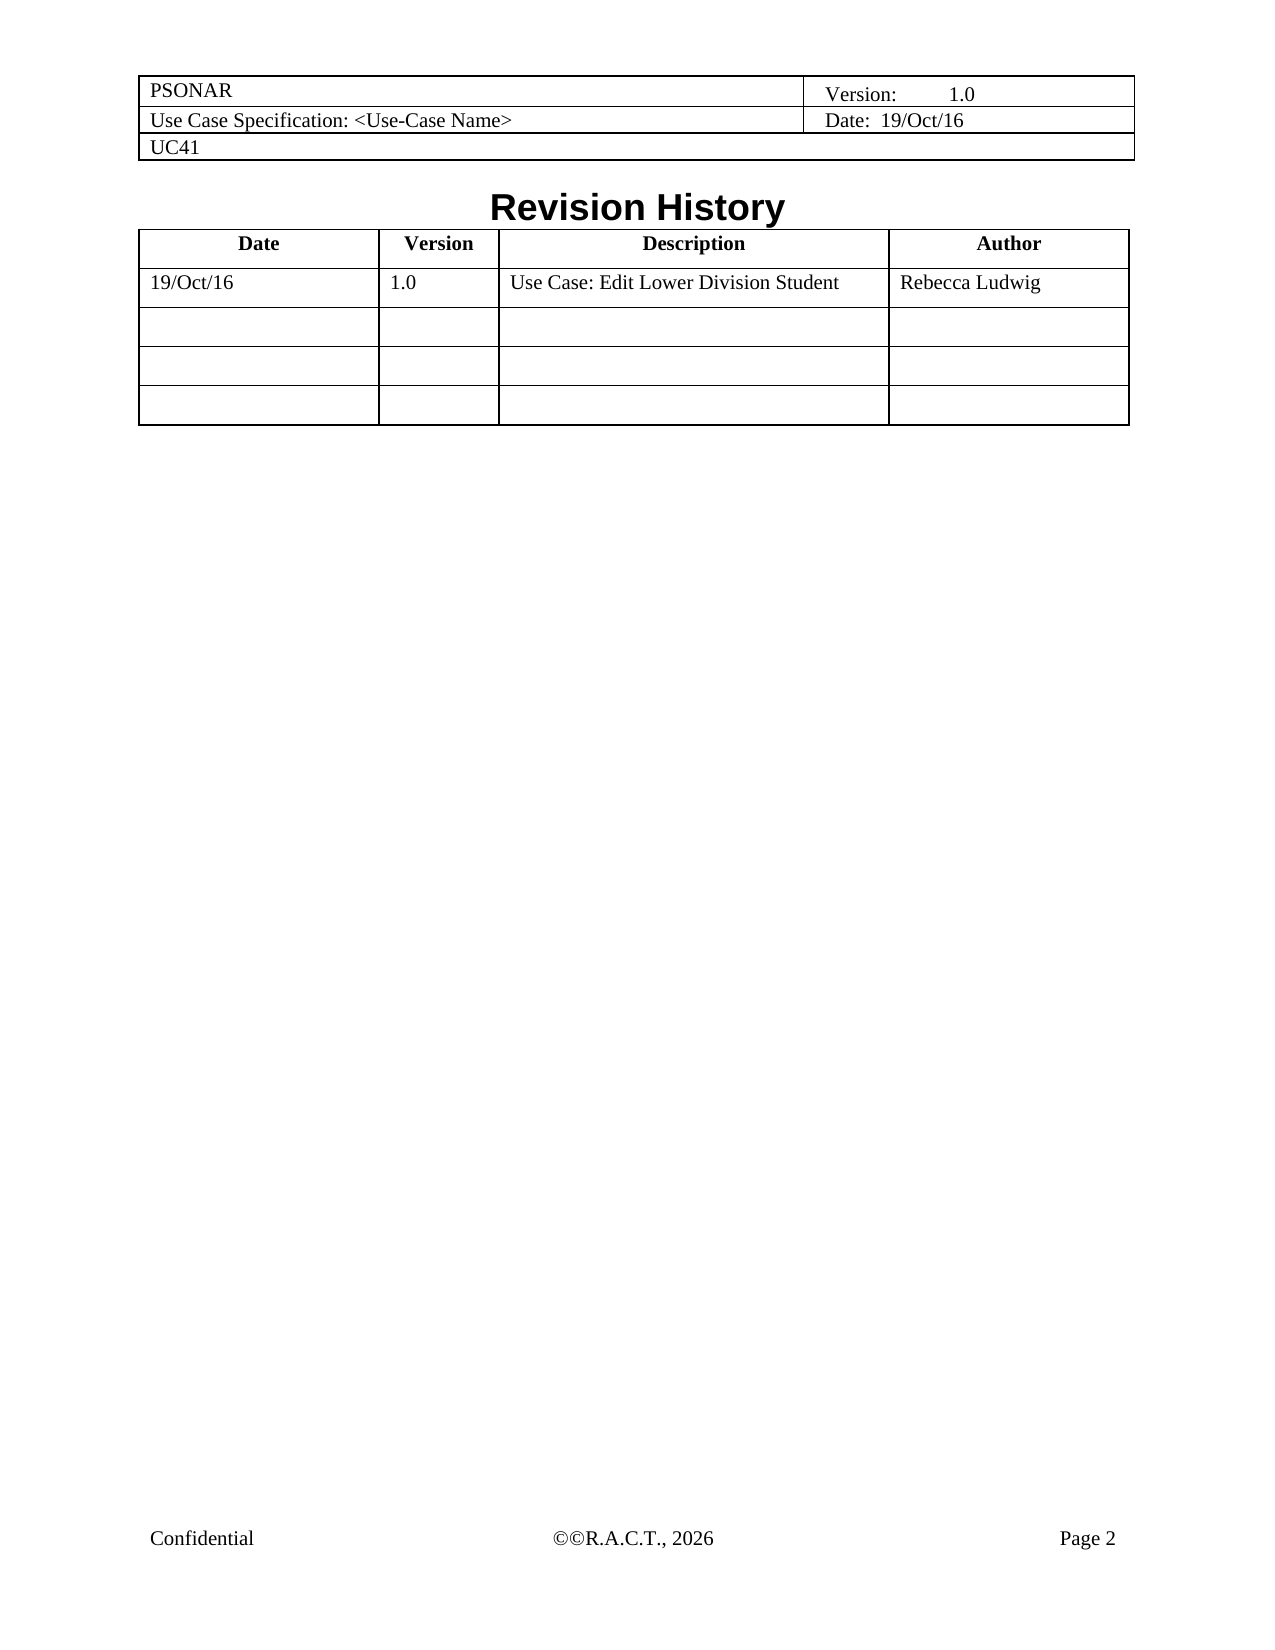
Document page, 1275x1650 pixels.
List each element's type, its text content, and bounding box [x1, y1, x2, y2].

table_cell [380, 386, 498, 424]
table_cell [380, 347, 498, 385]
table_cell [140, 347, 378, 385]
table_header Description [500, 230, 888, 268]
table_cell 19/Oct/16 [140, 269, 378, 307]
table_header Date [140, 230, 378, 268]
table_cell [500, 347, 888, 385]
table_cell Use Case: Edit Lower Division Student [500, 269, 888, 307]
table_header Author [890, 230, 1128, 268]
table_cell 1.0 [380, 269, 498, 307]
title Revision History [150, 185, 1125, 228]
table_cell [140, 386, 378, 424]
table_cell [890, 308, 1128, 346]
table_cell [500, 386, 888, 424]
table_cell [500, 308, 888, 346]
table_cell [380, 308, 498, 346]
table_header Version [380, 230, 498, 268]
table_cell [140, 308, 378, 346]
table_cell Rebecca Ludwig [890, 269, 1128, 307]
table_cell [890, 386, 1128, 424]
table_cell [890, 347, 1128, 385]
